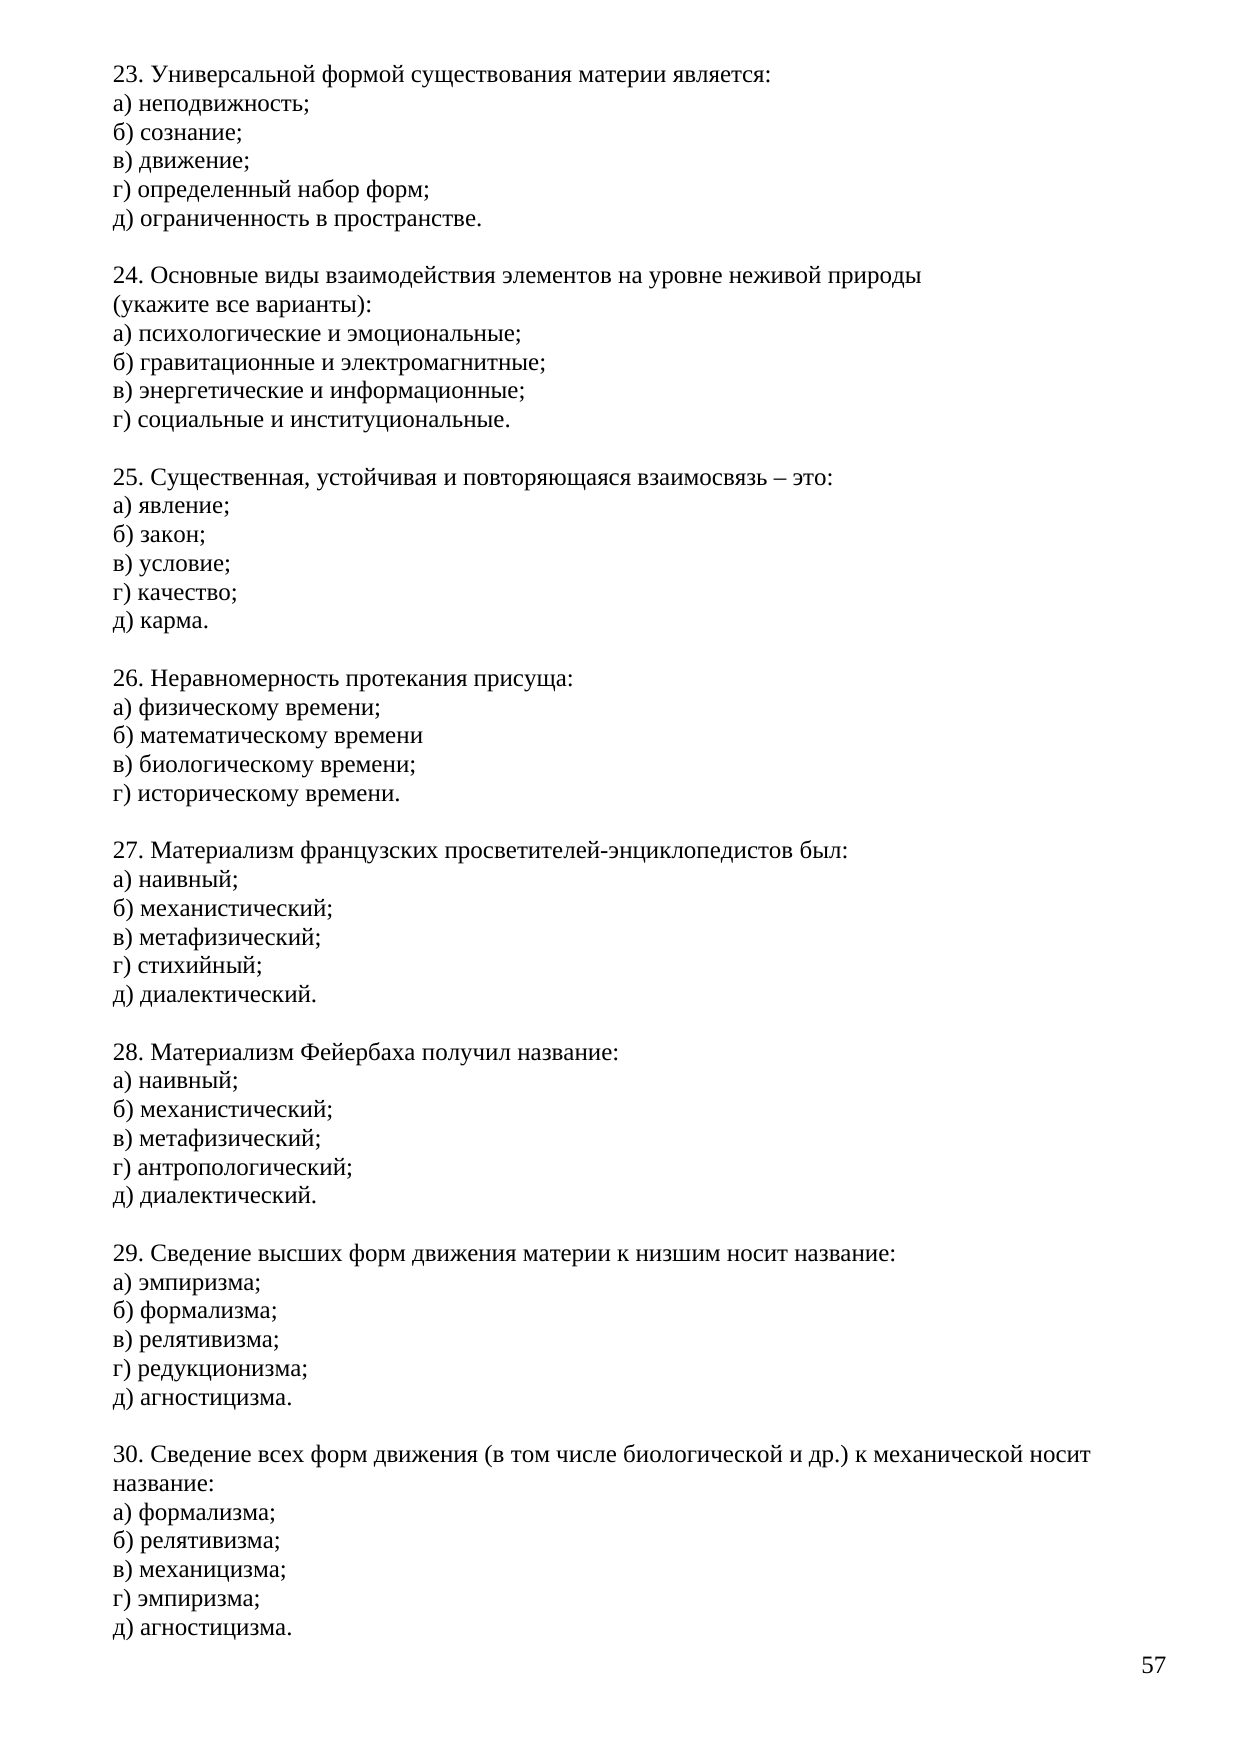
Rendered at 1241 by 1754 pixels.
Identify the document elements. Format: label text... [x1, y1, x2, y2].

text д) агностицизма. [113, 1382, 1166, 1410]
text 30. Сведение всех форм движения (в том числе биологической и др.) к механической носит название: [113, 1439, 1166, 1497]
text 25. Существенная, устойчивая и повторяющаяся взаимосвязь – это: [113, 462, 1166, 490]
text г) редукционизма; [113, 1353, 1166, 1382]
text в) метафизический; [113, 922, 1166, 950]
text б) закон; [113, 519, 1166, 548]
text а) неподвижность; [113, 88, 1166, 117]
text а) наивный; [113, 864, 1166, 893]
text а) эмпиризма; [113, 1267, 1166, 1295]
text г) антропологический; [113, 1152, 1166, 1180]
text в) движение; [113, 145, 1166, 174]
text 28. Материализм Фейербаха получил название: [113, 1037, 961, 1065]
text в) метафизический; [113, 1123, 1166, 1152]
text б) математическому времени [113, 720, 1166, 749]
text 24. Основные виды взаимодействия элементов на уровне неживой природы (укажите все варианты): [113, 260, 961, 318]
text д) диалектический. [113, 979, 1166, 1008]
text д) агностицизма. [113, 1612, 1166, 1640]
text 23. Универсальной формой существования материи является: [113, 59, 1166, 88]
text а) явление; [113, 490, 1166, 519]
text д) диалектический. [113, 1180, 1166, 1209]
text д) карма. [113, 605, 1166, 634]
text г) социальные и институциональные. [113, 404, 1166, 433]
text в) условие; [113, 548, 1166, 577]
text б) гравитационные и электромагнитные; [113, 347, 1166, 375]
text б) механистический; [113, 893, 1166, 922]
text г) стихийный; [113, 950, 1166, 979]
text 26. Неравномерность протекания присуща: [113, 663, 1166, 692]
text б) формализма; [113, 1295, 1166, 1324]
text б) механистический; [113, 1094, 1166, 1123]
text г) историческому времени. [113, 778, 1166, 807]
subtitle 27. Материализм французских просветителей-энциклопедистов был: [113, 835, 1166, 864]
text 29. Сведение высших форм движения материи к низшим носит название: [113, 1238, 961, 1267]
text г) эмпиризма; [113, 1583, 1166, 1612]
text д) ограниченность в пространстве. [113, 203, 1166, 232]
text г) определенный набор форм; [113, 174, 1166, 203]
text в) механицизма; [113, 1554, 1166, 1583]
text г) качество; [113, 577, 1166, 605]
text а) формализма; [113, 1497, 1166, 1525]
text б) сознание; [113, 117, 1166, 145]
text а) физическому времени; [113, 692, 1166, 720]
text в) релятивизма; [113, 1324, 1166, 1353]
text в) энергетические и информационные; [113, 375, 1166, 404]
text а) психологические и эмоциональные; [113, 318, 1166, 347]
text б) релятивизма; [113, 1525, 1166, 1554]
text а) наивный; [113, 1065, 1166, 1094]
text в) биологическому времени; [113, 749, 1166, 778]
